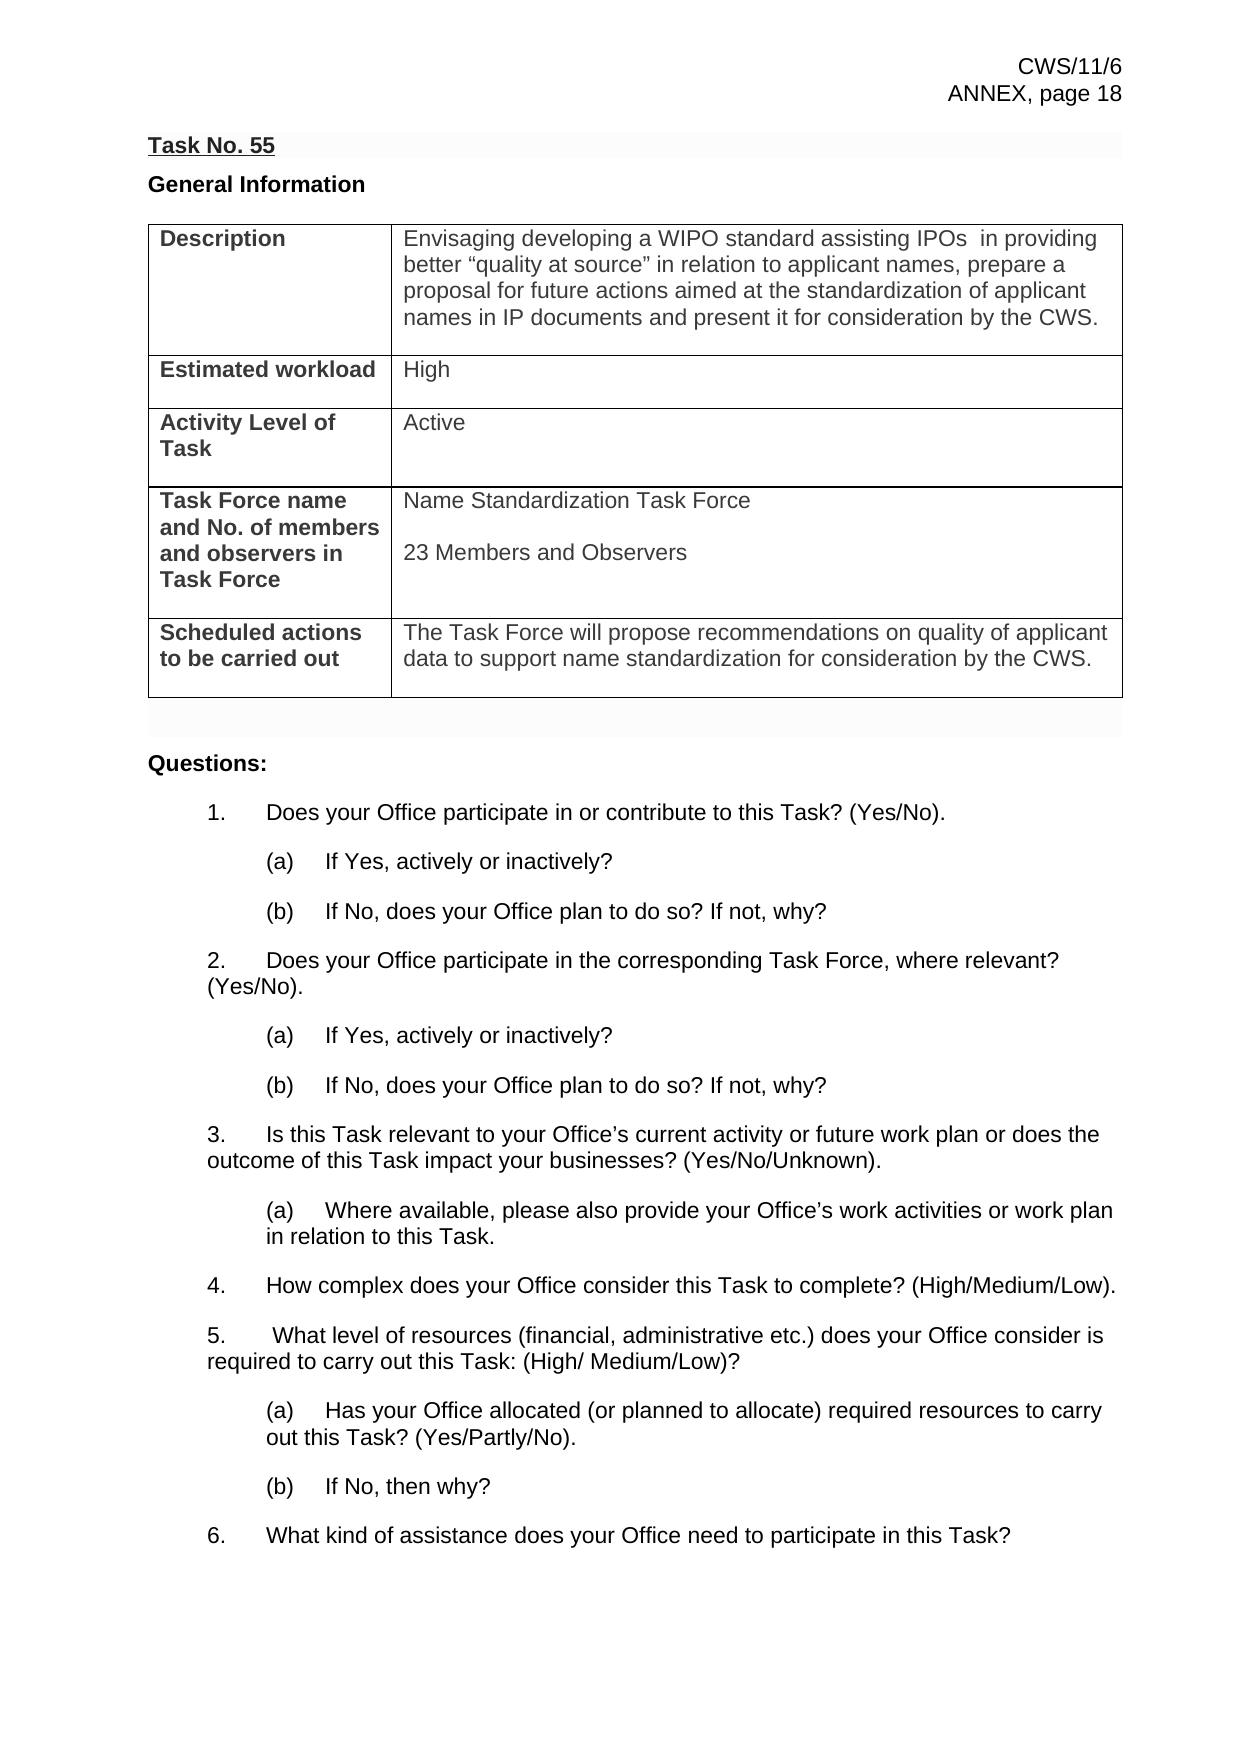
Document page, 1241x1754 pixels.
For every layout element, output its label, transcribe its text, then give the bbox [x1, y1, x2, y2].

subtitle Task No. 55 [148, 132, 1122, 158]
table_header Envisaging developing a WIPO standard assisting IPOs in providing better “quality at source” in relation to applicant names, prepare a proposal for future actions aimed at the standardization of applicant names in IP documents and present it for consideration by the CWS. [392, 225, 1122, 355]
table_cell Active [392, 409, 1122, 486]
text General Information [148, 171, 1122, 197]
table_header Description [149, 225, 391, 355]
table_cell High [392, 356, 1122, 408]
text What level of resources (financial, administrative etc.) does your Office consider is required to carry out this Task: (High/ Medium/Low)? [207, 1322, 1122, 1374]
text How complex does your Office consider this Task to complete? (High/Medium/Low). [207, 1272, 1122, 1299]
table_cell Task Force name and No. of members and observers in Task Force [149, 488, 391, 618]
list If No, does your Office plan to do so? If not, why? [266, 1072, 1122, 1098]
list Has your Office allocated (or planned to allocate) required resources to carry out this Task? (Yes/Partly/No). [266, 1397, 1122, 1450]
table_cell The Task Force will propose recommendations on quality of applicant data to support name standardization for consideration by the CWS. [392, 619, 1122, 697]
table_cell Name Standardization Task Force 23 Members and Observers [392, 488, 1122, 618]
table_cell Activity Level of Task [149, 409, 391, 486]
table_cell Scheduled actions to be carried out [149, 619, 391, 697]
table_cell Estimated workload [149, 356, 391, 408]
text Does your Office participate in the corresponding Task Force, where relevant? (Yes/No). [207, 947, 1122, 999]
list Where available, please also provide your Office’s work activities or work plan in relation to this Task. [266, 1197, 1122, 1249]
list Questions: [148, 750, 1122, 776]
text Is this Task relevant to your Office’s current activity or future work plan or does the outcome of this Task impact your businesses? (Yes/No/Unknown). [207, 1121, 1122, 1174]
list If No, then why? [266, 1473, 1122, 1499]
list If Yes, actively or inactively? [266, 1022, 1122, 1049]
text What kind of assistance does your Office need to participate in this Task? [207, 1522, 1122, 1548]
list If No, does your Office plan to do so? If not, why? [266, 898, 1122, 924]
list If Yes, actively or inactively? [266, 848, 1122, 875]
list Does your Office participate in or contribute to this Task? (Yes/No). [207, 799, 1122, 825]
